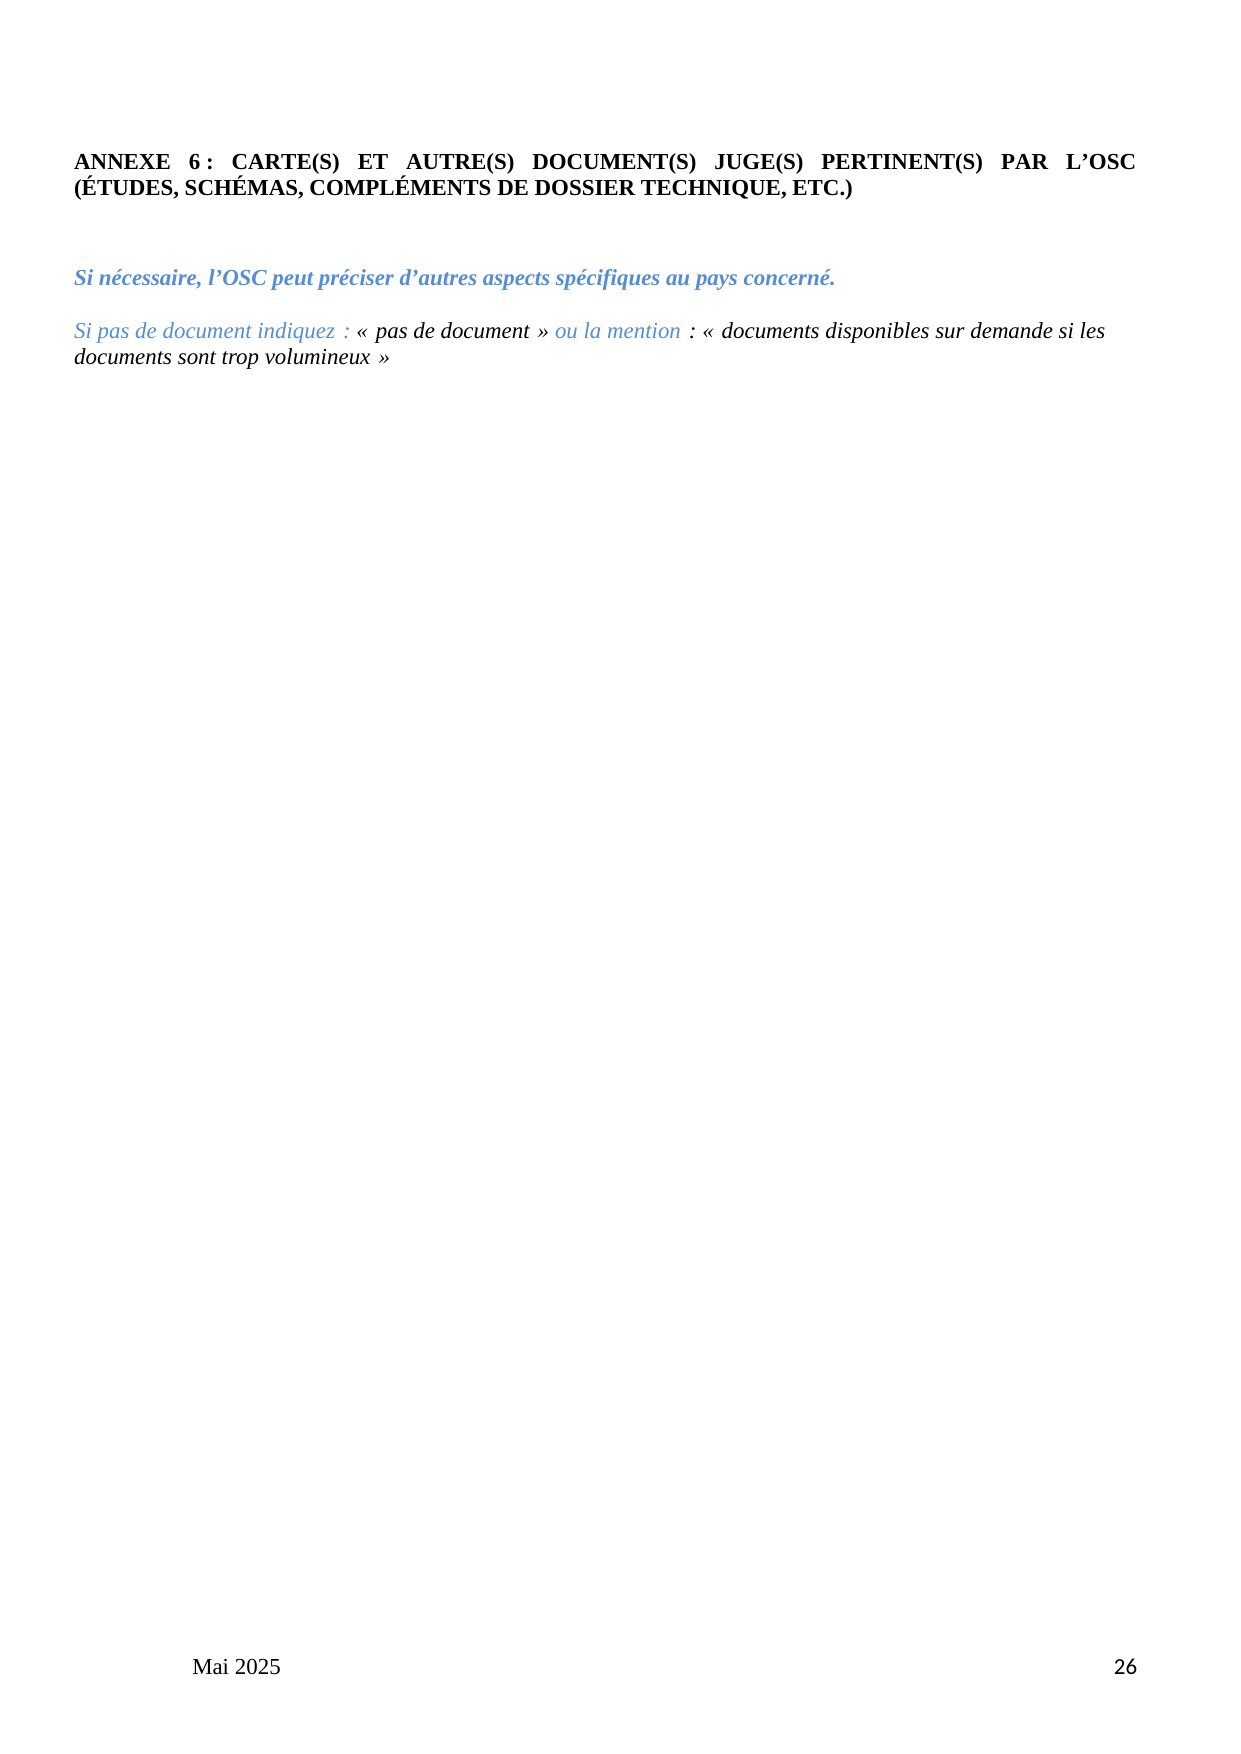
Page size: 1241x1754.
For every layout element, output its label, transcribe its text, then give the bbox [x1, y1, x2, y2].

text Annexe 6 : CARTE(S) ET AUTRE(S) DOCUMENT(S) JUGE(S) PERTINENT(S) PAR l’OSC (études, schémas, compléments de dossier technique, etc.) [74, 148, 1137, 200]
text Si pas de document indiquez : « pas de document » ou la mention : « documents disponibles sur demande si les documents sont trop volumineux » [74, 317, 1137, 370]
text Si nécessaire, l’OSC peut préciser d’autres aspects spécifiques au pays concerné. [74, 264, 1137, 291]
